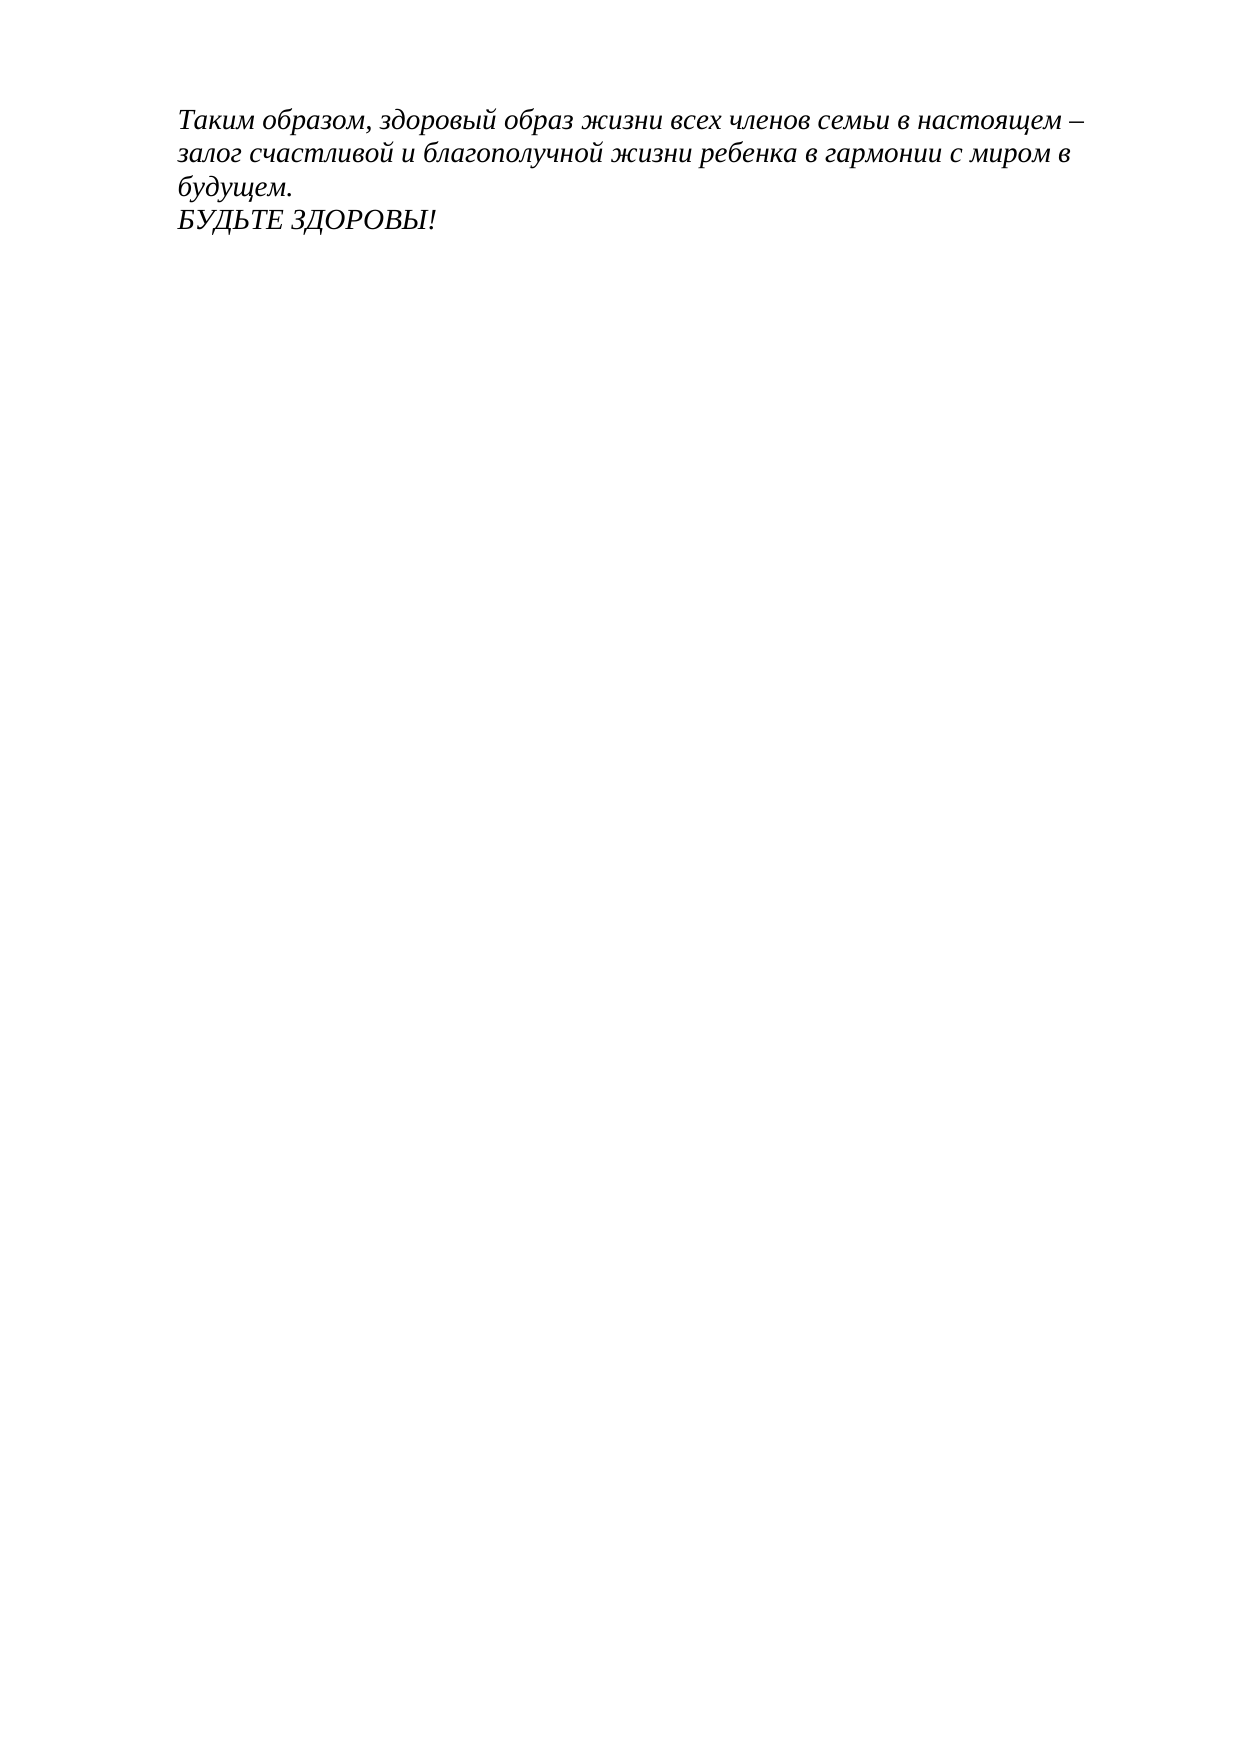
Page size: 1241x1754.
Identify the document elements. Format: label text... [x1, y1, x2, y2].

text БУДЬТЕ ЗДОРОВЫ! [177, 202, 1152, 236]
text Таким образом, здоровый образ жизни всех членов семьи в настоящем – залог счастливой и благополучной жизни ребенка в гармонии с миром в будущем. [177, 102, 1152, 202]
